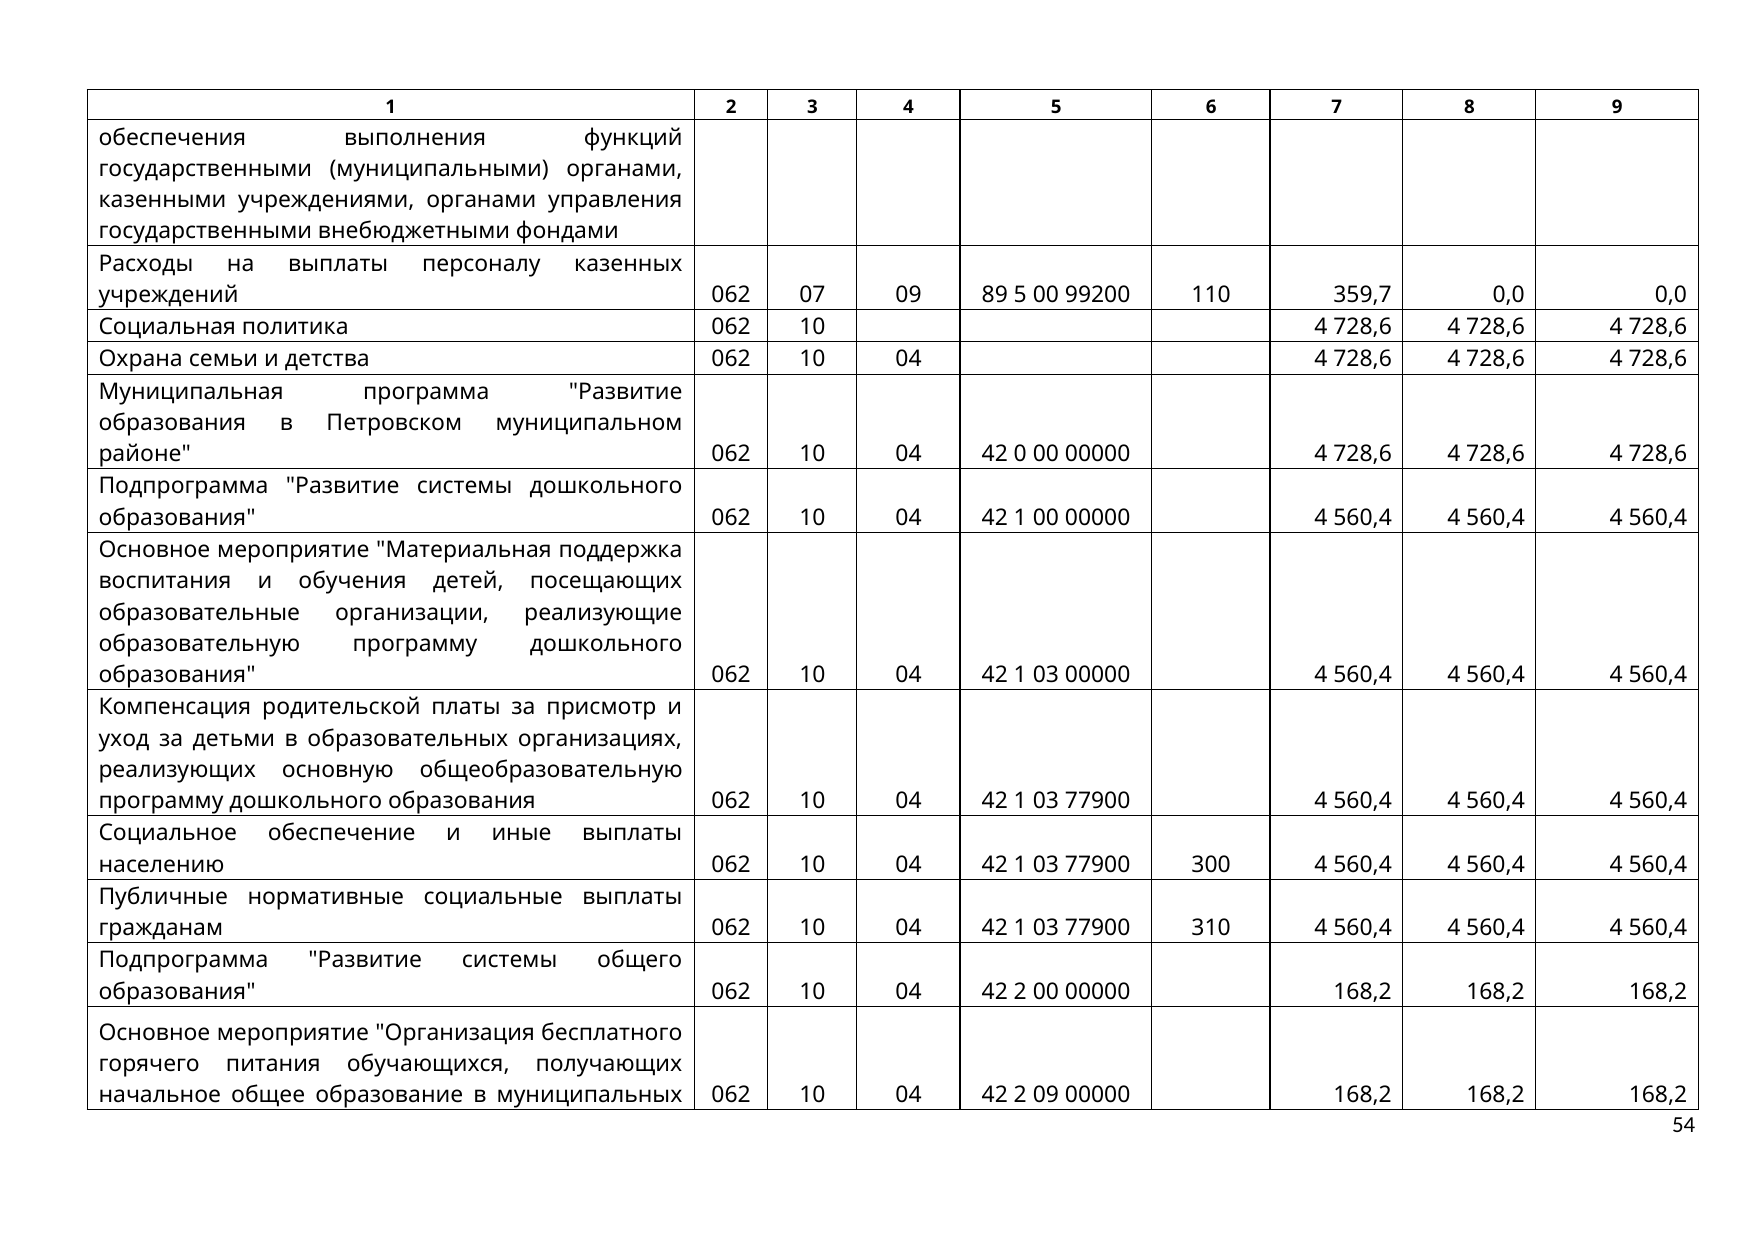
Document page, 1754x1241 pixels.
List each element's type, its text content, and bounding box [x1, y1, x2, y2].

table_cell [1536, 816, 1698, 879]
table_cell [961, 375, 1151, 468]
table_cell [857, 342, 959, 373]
table_header 4 [857, 90, 959, 119]
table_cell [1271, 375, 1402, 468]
table_header 6 [1152, 90, 1269, 119]
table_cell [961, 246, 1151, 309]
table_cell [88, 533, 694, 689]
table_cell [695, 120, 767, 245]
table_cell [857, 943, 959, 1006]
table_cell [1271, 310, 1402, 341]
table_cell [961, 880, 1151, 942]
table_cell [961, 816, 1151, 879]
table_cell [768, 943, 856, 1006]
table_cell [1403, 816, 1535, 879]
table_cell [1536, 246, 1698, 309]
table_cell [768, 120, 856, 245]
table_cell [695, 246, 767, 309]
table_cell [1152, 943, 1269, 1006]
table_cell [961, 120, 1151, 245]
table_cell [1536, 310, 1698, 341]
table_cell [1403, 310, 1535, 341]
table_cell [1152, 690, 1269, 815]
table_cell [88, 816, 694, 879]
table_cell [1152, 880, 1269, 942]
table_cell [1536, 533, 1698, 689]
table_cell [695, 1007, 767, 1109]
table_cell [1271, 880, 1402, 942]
table_header 2 [695, 90, 767, 119]
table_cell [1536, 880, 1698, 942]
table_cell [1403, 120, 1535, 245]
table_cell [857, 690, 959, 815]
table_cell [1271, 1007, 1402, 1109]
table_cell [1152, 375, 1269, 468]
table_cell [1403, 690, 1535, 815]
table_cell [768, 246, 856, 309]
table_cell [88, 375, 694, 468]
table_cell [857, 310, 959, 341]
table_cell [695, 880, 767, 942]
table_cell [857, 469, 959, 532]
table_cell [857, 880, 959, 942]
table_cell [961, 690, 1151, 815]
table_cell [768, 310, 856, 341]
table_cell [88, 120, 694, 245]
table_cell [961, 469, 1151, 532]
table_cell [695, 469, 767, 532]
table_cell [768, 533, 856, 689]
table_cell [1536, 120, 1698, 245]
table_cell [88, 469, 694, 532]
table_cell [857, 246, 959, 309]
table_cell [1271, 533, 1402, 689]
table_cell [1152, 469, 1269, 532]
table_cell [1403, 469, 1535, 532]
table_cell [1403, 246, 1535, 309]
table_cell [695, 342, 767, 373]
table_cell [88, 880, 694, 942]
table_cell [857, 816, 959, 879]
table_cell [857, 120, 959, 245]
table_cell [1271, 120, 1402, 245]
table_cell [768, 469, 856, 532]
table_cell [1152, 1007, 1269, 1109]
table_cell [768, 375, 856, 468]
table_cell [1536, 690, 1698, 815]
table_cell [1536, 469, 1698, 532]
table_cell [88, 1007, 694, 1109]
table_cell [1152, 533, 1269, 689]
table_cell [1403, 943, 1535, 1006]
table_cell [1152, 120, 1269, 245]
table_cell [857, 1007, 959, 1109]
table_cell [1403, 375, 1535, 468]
table_header 1 [88, 90, 694, 119]
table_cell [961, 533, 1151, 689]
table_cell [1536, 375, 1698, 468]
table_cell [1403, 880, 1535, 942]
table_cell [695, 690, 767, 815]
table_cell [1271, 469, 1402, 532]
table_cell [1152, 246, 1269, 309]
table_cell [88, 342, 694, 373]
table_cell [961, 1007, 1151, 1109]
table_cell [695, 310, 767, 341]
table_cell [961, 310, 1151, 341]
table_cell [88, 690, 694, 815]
table_header 9 [1536, 90, 1698, 119]
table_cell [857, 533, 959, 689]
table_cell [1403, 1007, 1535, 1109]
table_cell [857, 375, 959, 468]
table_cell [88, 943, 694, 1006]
table_header 3 [768, 90, 856, 119]
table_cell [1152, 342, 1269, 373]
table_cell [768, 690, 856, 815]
table_header 7 [1271, 90, 1402, 119]
table_header 5 [961, 90, 1151, 119]
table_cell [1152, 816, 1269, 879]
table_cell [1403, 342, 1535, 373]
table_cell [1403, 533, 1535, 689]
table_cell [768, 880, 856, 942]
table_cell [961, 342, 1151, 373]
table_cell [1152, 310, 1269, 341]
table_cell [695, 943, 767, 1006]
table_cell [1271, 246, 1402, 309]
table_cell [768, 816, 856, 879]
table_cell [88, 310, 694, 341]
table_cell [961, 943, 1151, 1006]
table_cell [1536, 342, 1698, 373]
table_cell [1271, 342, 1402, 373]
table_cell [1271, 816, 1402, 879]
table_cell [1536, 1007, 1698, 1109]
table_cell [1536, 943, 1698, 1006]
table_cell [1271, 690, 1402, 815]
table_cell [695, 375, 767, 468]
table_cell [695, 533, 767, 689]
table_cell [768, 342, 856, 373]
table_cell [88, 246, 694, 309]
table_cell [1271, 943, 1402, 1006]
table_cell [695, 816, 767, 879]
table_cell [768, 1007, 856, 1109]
table_header 8 [1403, 90, 1535, 119]
